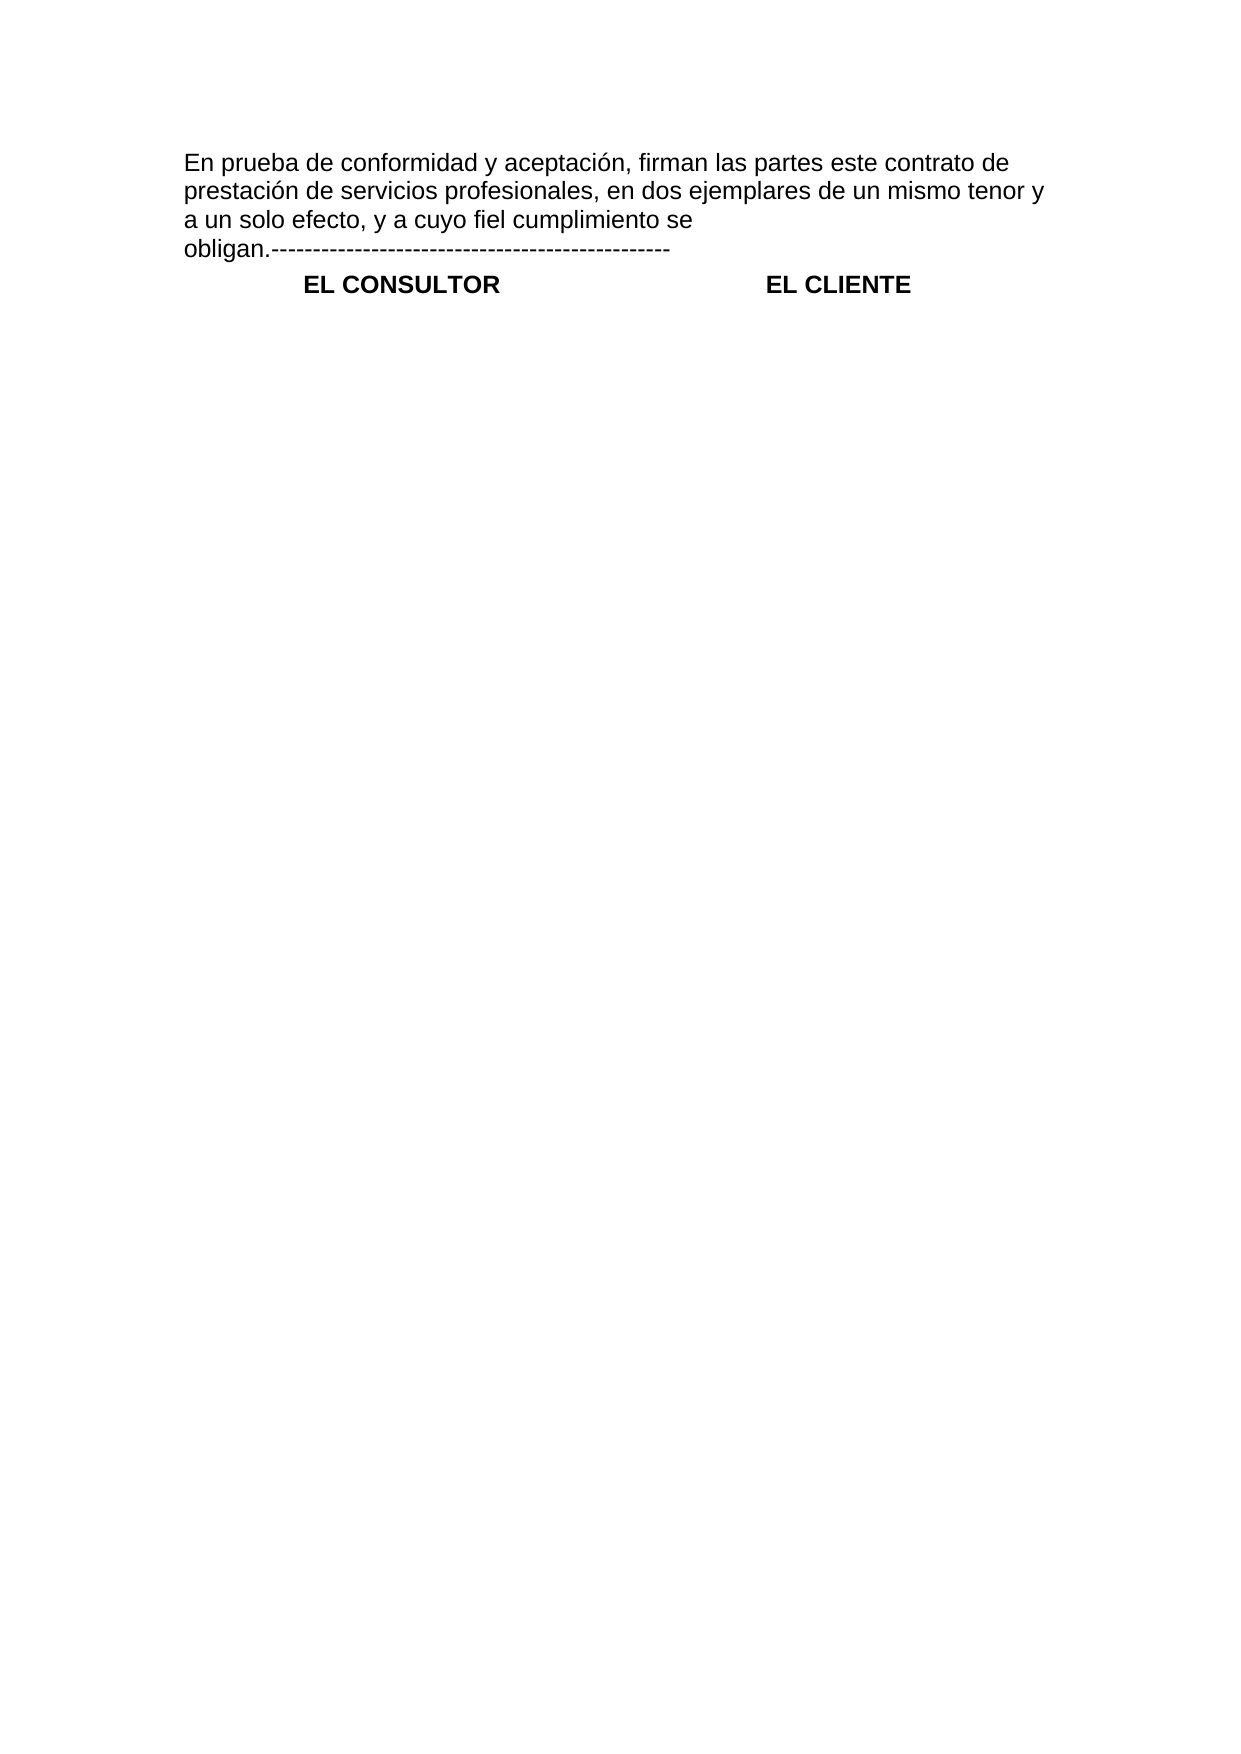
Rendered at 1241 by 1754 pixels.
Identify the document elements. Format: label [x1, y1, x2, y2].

table_cell [177, 148, 1063, 301]
